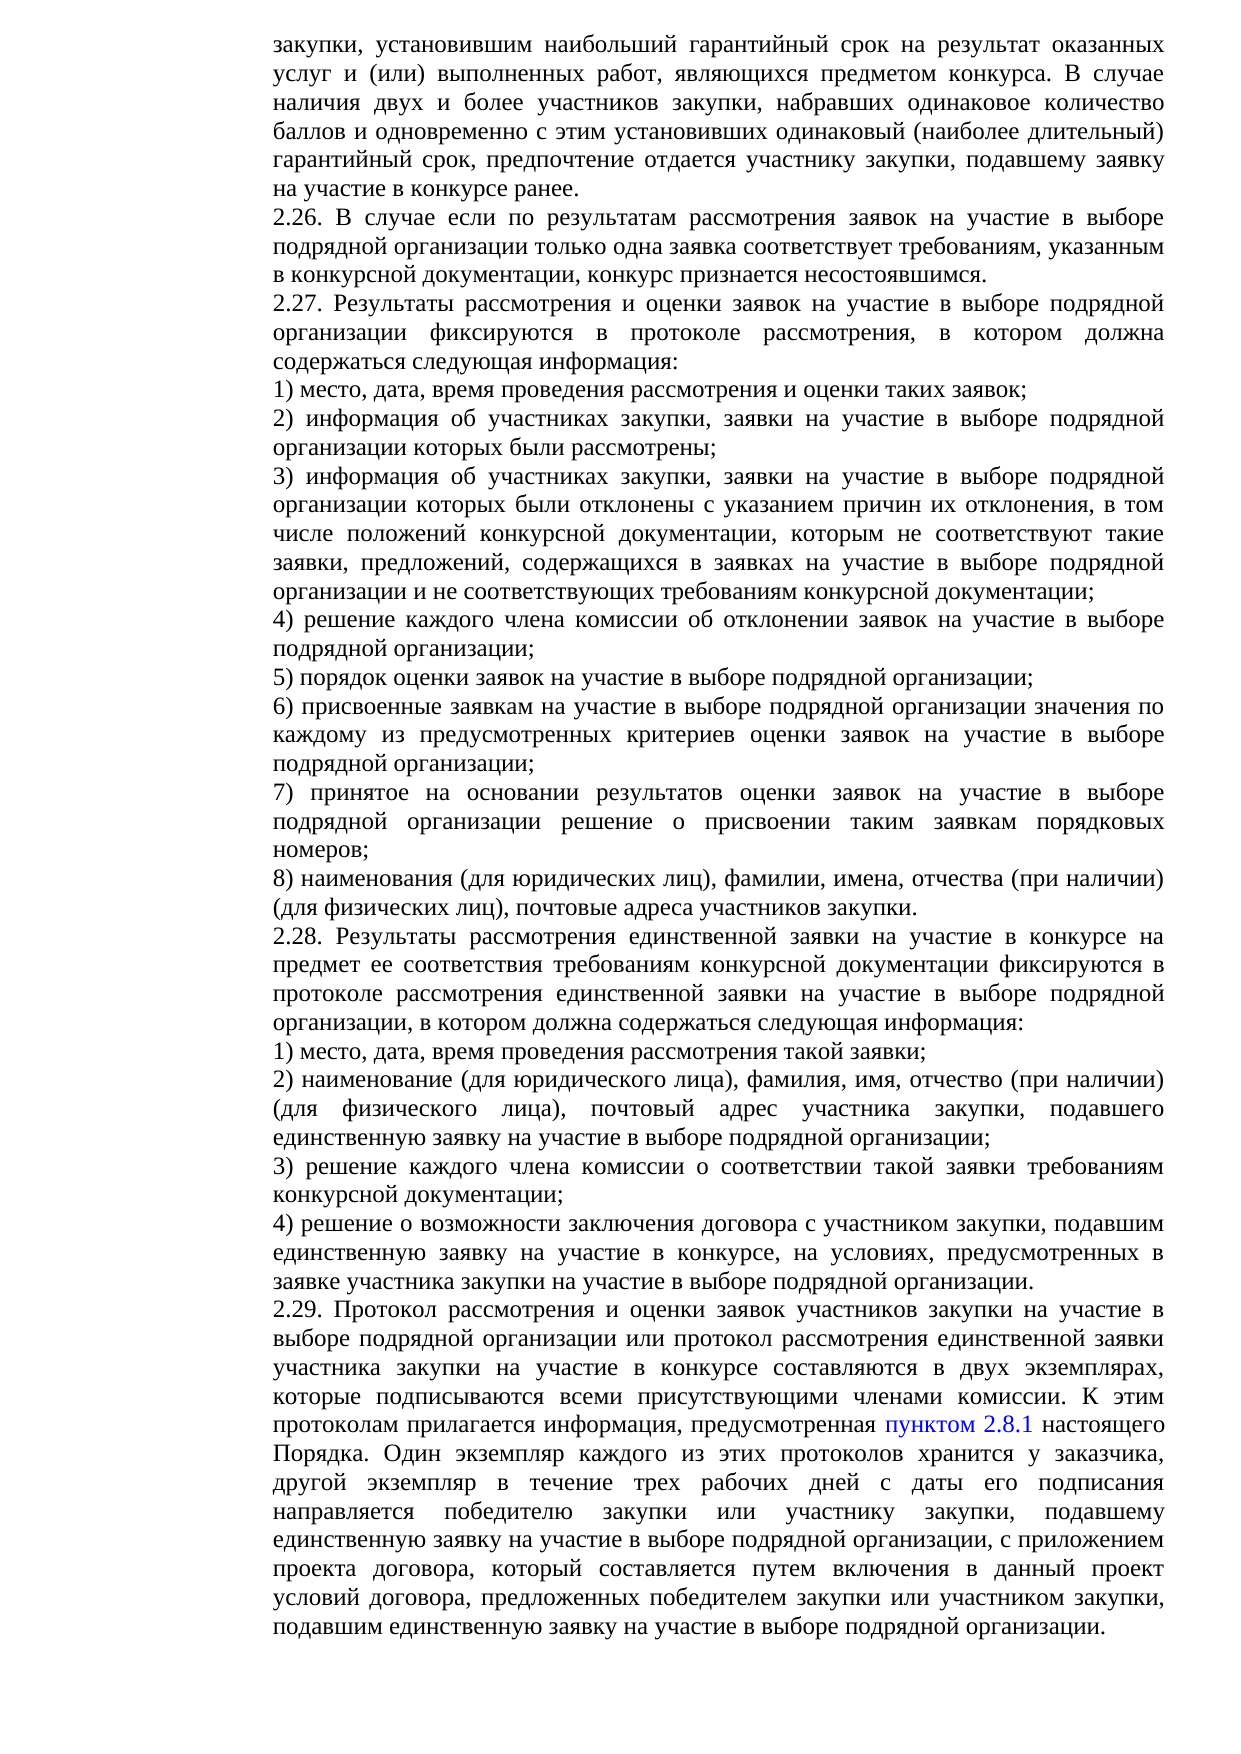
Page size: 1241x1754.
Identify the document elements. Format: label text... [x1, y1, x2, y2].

text 7) принятое на основании результатов оценки заявок на участие в выборе подрядной организации решение о присвоении таким заявкам порядковых номеров; [273, 777, 1165, 863]
text 2) информация об участниках закупки, заявки на участие в выборе подрядной организации которых были рассмотрены; [273, 403, 1165, 461]
text 4) решение о возможности заключения договора с участником закупки, подавшим единственную заявку на участие в конкурсе, на условиях, предусмотренных в заявке участника закупки на участие в выборе подрядной организации. [273, 1208, 1165, 1294]
text 2.29. Протокол рассмотрения и оценки заявок участников закупки на участие в выборе подрядной организации или протокол рассмотрения единственной заявки участника закупки на участие в конкурсе составляются в двух экземплярах, которые подписываются всеми присутствующими членами комиссии. К этим протоколам прилагается информация, предусмотренная пунктом 2.8.1 настоящего Порядка. Один экземпляр каждого из этих протоколов хранится у заказчика, другой экземпляр в течение трех рабочих дней с даты его подписания направляется победителю закупки или участнику закупки, подавшему единственную заявку на участие в выборе подрядной организации, с приложением проекта договора, который составляется путем включения в данный проект условий договора, предложенных победителем закупки или участником закупки, подавшим единственную заявку на участие в выборе подрядной организации. [273, 1294, 1165, 1639]
text 5) порядок оценки заявок на участие в выборе подрядной организации; [273, 662, 1165, 691]
text 1) место, дата, время проведения рассмотрения такой заявки; [273, 1036, 1165, 1064]
text 4) решение каждого члена комиссии об отклонении заявок на участие в выборе подрядной организации; [273, 604, 1165, 662]
text 2) наименование (для юридического лица), фамилия, имя, отчество (при наличии) (для физического лица), почтовый адрес участника закупки, подавшего единственную заявку на участие в выборе подрядной организации; [273, 1064, 1165, 1151]
text 2.26. В случае если по результатам рассмотрения заявок на участие в выборе подрядной организации только одна заявка соответствует требованиям, указанным в конкурсной документации, конкурс признается несостоявшимся. [273, 202, 1165, 288]
text 2.27. Результаты рассмотрения и оценки заявок на участие в выборе подрядной организации фиксируются в протоколе рассмотрения, в котором должна содержаться следующая информация: [273, 288, 1165, 374]
text 1) место, дата, время проведения рассмотрения и оценки таких заявок; [273, 374, 1165, 403]
text 3) информация об участниках закупки, заявки на участие в выборе подрядной организации которых были отклонены с указанием причин их отклонения, в том числе положений конкурсной документации, которым не соответствуют такие заявки, предложений, содержащихся в заявках на участие в выборе подрядной организации и не соответствующих требованиям конкурсной документации; [273, 461, 1165, 604]
text 8) наименования (для юридических лиц), фамилии, имена, отчества (при наличии) (для физических лиц), почтовые адреса участников закупки. [273, 863, 1165, 921]
text 6) присвоенные заявкам на участие в выборе подрядной организации значения по каждому из предусмотренных критериев оценки заявок на участие в выборе подрядной организации; [273, 691, 1165, 777]
text 2.28. Результаты рассмотрения единственной заявки на участие в конкурсе на предмет ее соответствия требованиям конкурсной документации фиксируются в протоколе рассмотрения единственной заявки на участие в выборе подрядной организации, в котором должна содержаться следующая информация: [273, 921, 1165, 1036]
text 3) решение каждого члена комиссии о соответствии такой заявки требованиям конкурсной документации; [273, 1151, 1165, 1208]
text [273, 29, 1165, 202]
